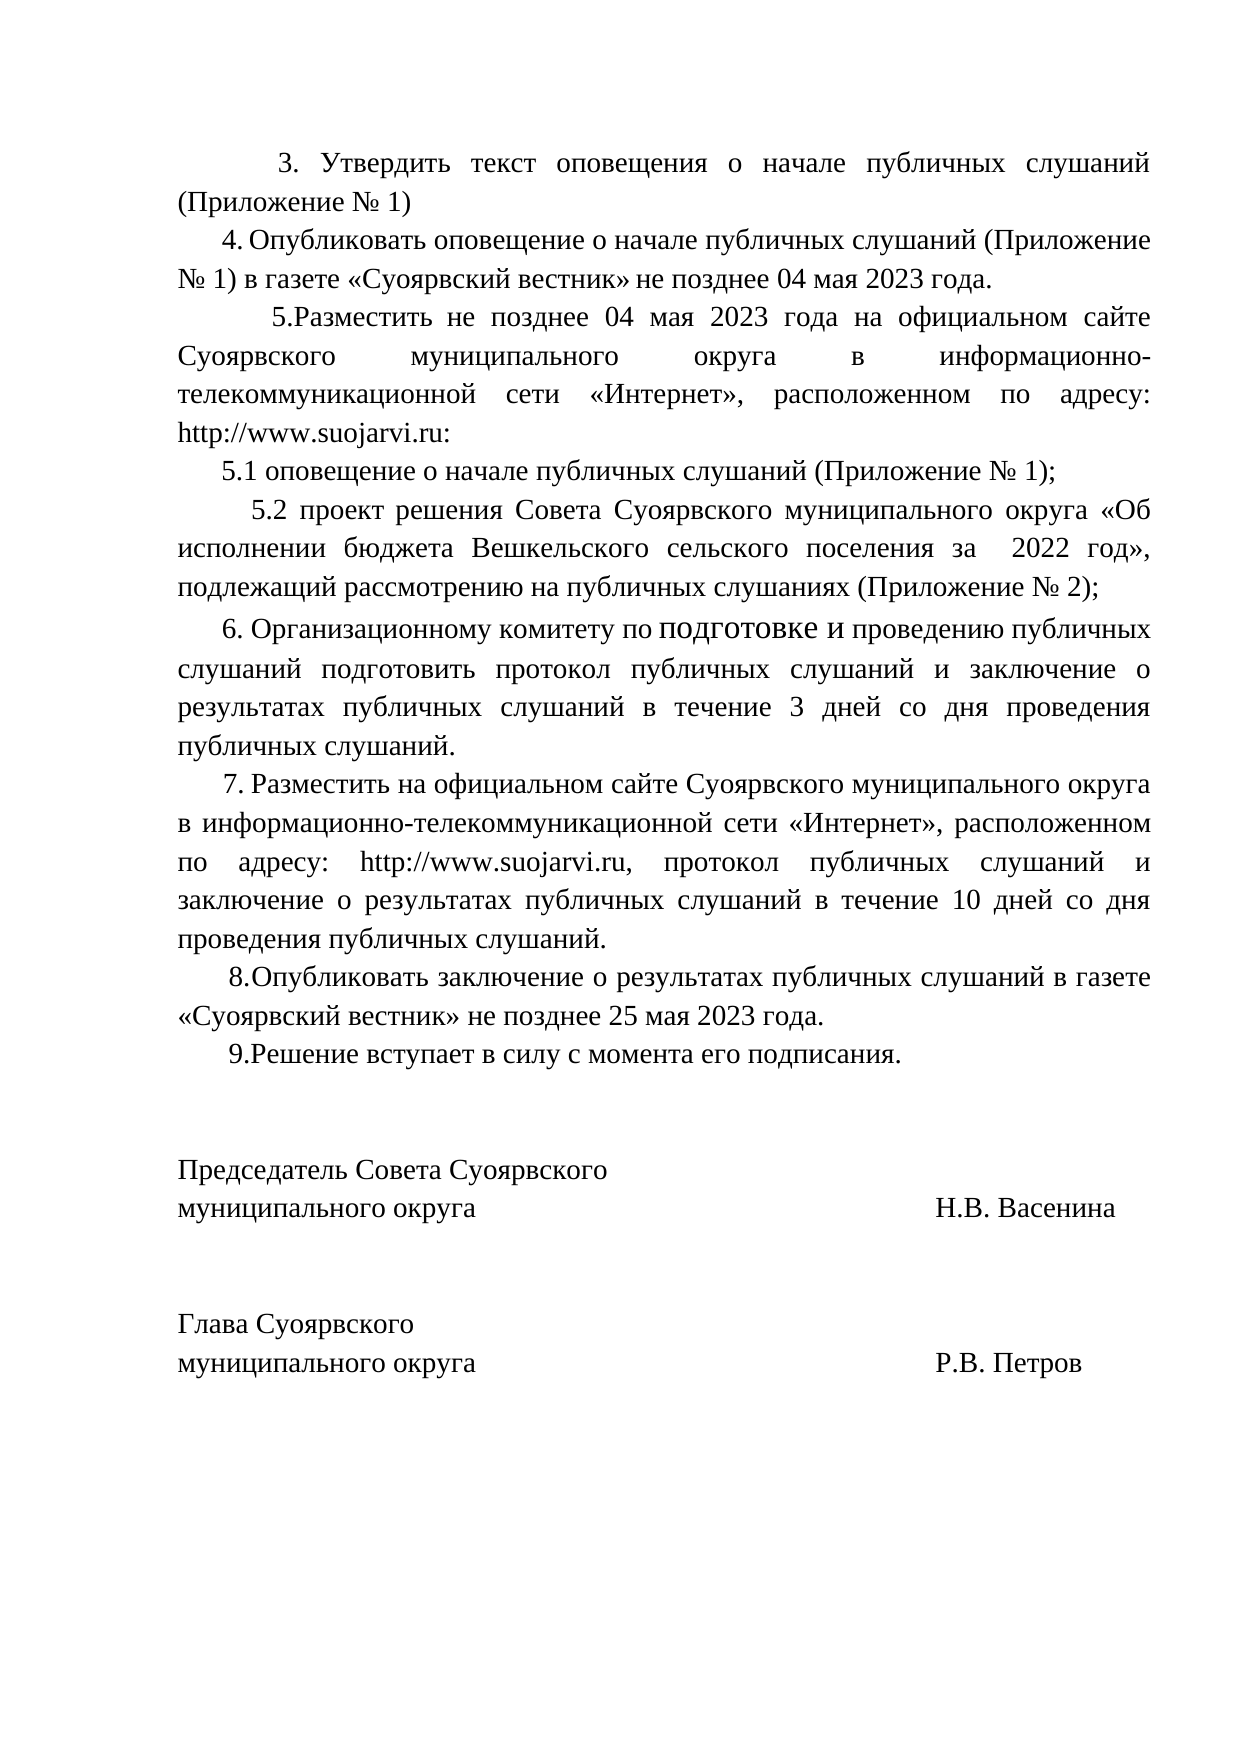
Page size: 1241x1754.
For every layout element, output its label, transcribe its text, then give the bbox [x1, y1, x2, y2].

text 5.2 проект решения Совета Суоярвского муниципального округа «Об исполнении бюджета Вешкельского сельского поселения за 2022 год», подлежащий рассмотрению на публичных слушаниях (Приложение № 2); [177, 492, 1152, 603]
text Председатель Совета Суоярвского [177, 1152, 1152, 1186]
text муниципального округа Р.В. Петров [177, 1345, 1152, 1378]
text 4. Опубликовать оповещение о начале публичных слушаний (Приложение № 1) в газете «Суоярвский вестник» не позднее 04 мая 2023 года. [177, 222, 1152, 294]
text 6. Организационному комитету по подготовке и проведению публичных слушаний подготовить протокол публичных слушаний и заключение о результатах публичных слушаний в течение 3 дней со дня проведения публичных слушаний. [177, 608, 1152, 762]
text 9.Решение вступает в силу с момента его подписания. [177, 1036, 1152, 1070]
text 7. Разместить на официальном сайте Суоярвского муниципального округа в информационно-телекоммуникационной сети «Интернет», расположенном по адресу: http://www.suojarvi.ru, протокол публичных слушаний и заключение о результатах публичных слушаний в течение 10 дней со дня проведения публичных слушаний. [177, 767, 1152, 954]
text 5.Разместить не позднее 04 мая 2023 года на официальном сайте Суоярвского муниципального округа в информационно-телекоммуникационной сети «Интернет», расположенном по адресу: http://www.suojarvi.ru: [177, 299, 1152, 448]
text муниципального округа Н.В. Васенина [177, 1191, 1152, 1224]
text Глава Суоярвского [177, 1306, 1152, 1340]
text 3. Утвердить текст оповещения о начале публичных слушаний (Приложение № 1) [177, 145, 1152, 217]
text 8. Опубликовать заключение о результатах публичных слушаний в газете «Суоярвский вестник» не позднее 25 мая 2023 года. [177, 959, 1152, 1031]
text 5.1 оповещение о начале публичных слушаний (Приложение № 1); [177, 453, 1152, 487]
